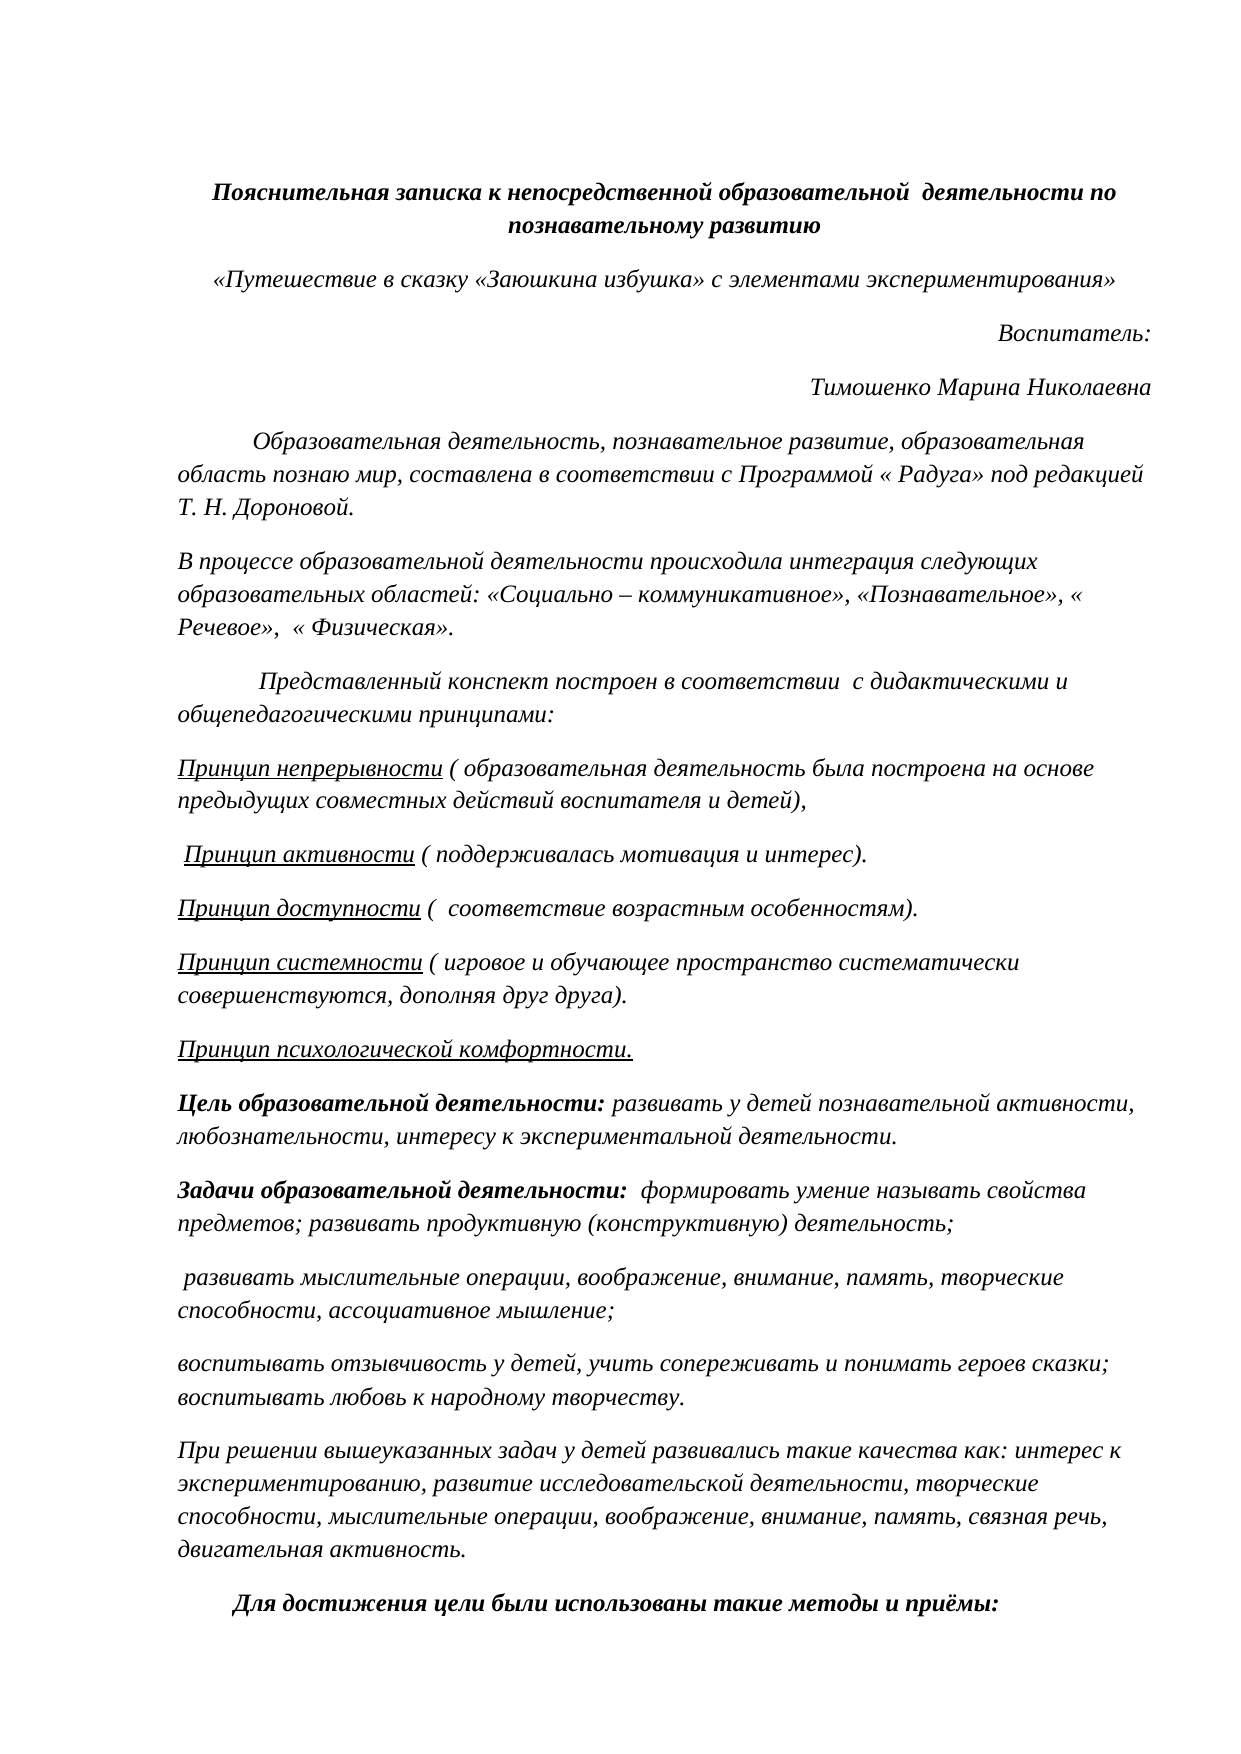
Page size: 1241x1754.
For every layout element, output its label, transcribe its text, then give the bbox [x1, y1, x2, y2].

text «Путешествие в сказку «Заюшкина избушка» с элементами экспериментирования» [177, 264, 1152, 293]
text Принцип доступности ( соответствие возрастным особенностям). [177, 893, 1152, 922]
text Принцип активности ( поддерживалась мотивация и интерес). [177, 839, 1152, 868]
text Для достижения цели были использованы такие методы и приёмы: [177, 1588, 1152, 1617]
text При решении вышеуказанных задач у детей развивались такие качества как: интерес к экспериментированию, развитие исследовательской деятельности, творческие способности, мыслительные операции, воображение, внимание, память, связная речь, двигательная активность. [177, 1435, 1152, 1563]
text Образовательная деятельность, познавательное развитие, образовательная область познаю мир, составлена в соответствии с Программой « Радуга» под редакцией Т. Н. Дороновой. [177, 426, 1152, 521]
text воспитывать отзывчивость у детей, учить сопереживать и понимать героев сказки; воспитывать любовь к народному творчеству. [177, 1348, 1152, 1410]
text Тимошенко Марина Николаевна [177, 372, 1152, 401]
text В процессе образовательной деятельности происходила интеграция следующих образовательных областей: «Социально – коммуникативное», «Познавательное», « Речевое», « Физическая». [177, 546, 1152, 641]
text Принцип системности ( игровое и обучающее пространство систематически совершенствуются, дополняя друг друга). [177, 947, 1152, 1009]
text Представленный конспект построен в соответствии с дидактическими и общепедагогическими принципами: [177, 666, 1152, 727]
text Воспитатель: [177, 318, 1152, 347]
text Цель образовательной деятельности: развивать у детей познавательной активности, любознательности, интересу к экспериментальной деятельности. [177, 1088, 1152, 1150]
text Принцип психологической комфортности. [177, 1034, 1152, 1063]
text Пояснительная записка к непосредственной образовательной деятельности по познавательному развитию [177, 177, 1152, 239]
text Принцип непрерывности ( образовательная деятельность была построена на основе предыдущих совместных действий воспитателя и детей), [177, 753, 1152, 814]
text развивать мыслительные операции, воображение, внимание, память, творческие способности, ассоциативное мышление; [177, 1262, 1152, 1323]
text Задачи образовательной деятельности: формировать умение называть свойства предметов; развивать продуктивную (конструктивную) деятельность; [177, 1175, 1152, 1237]
